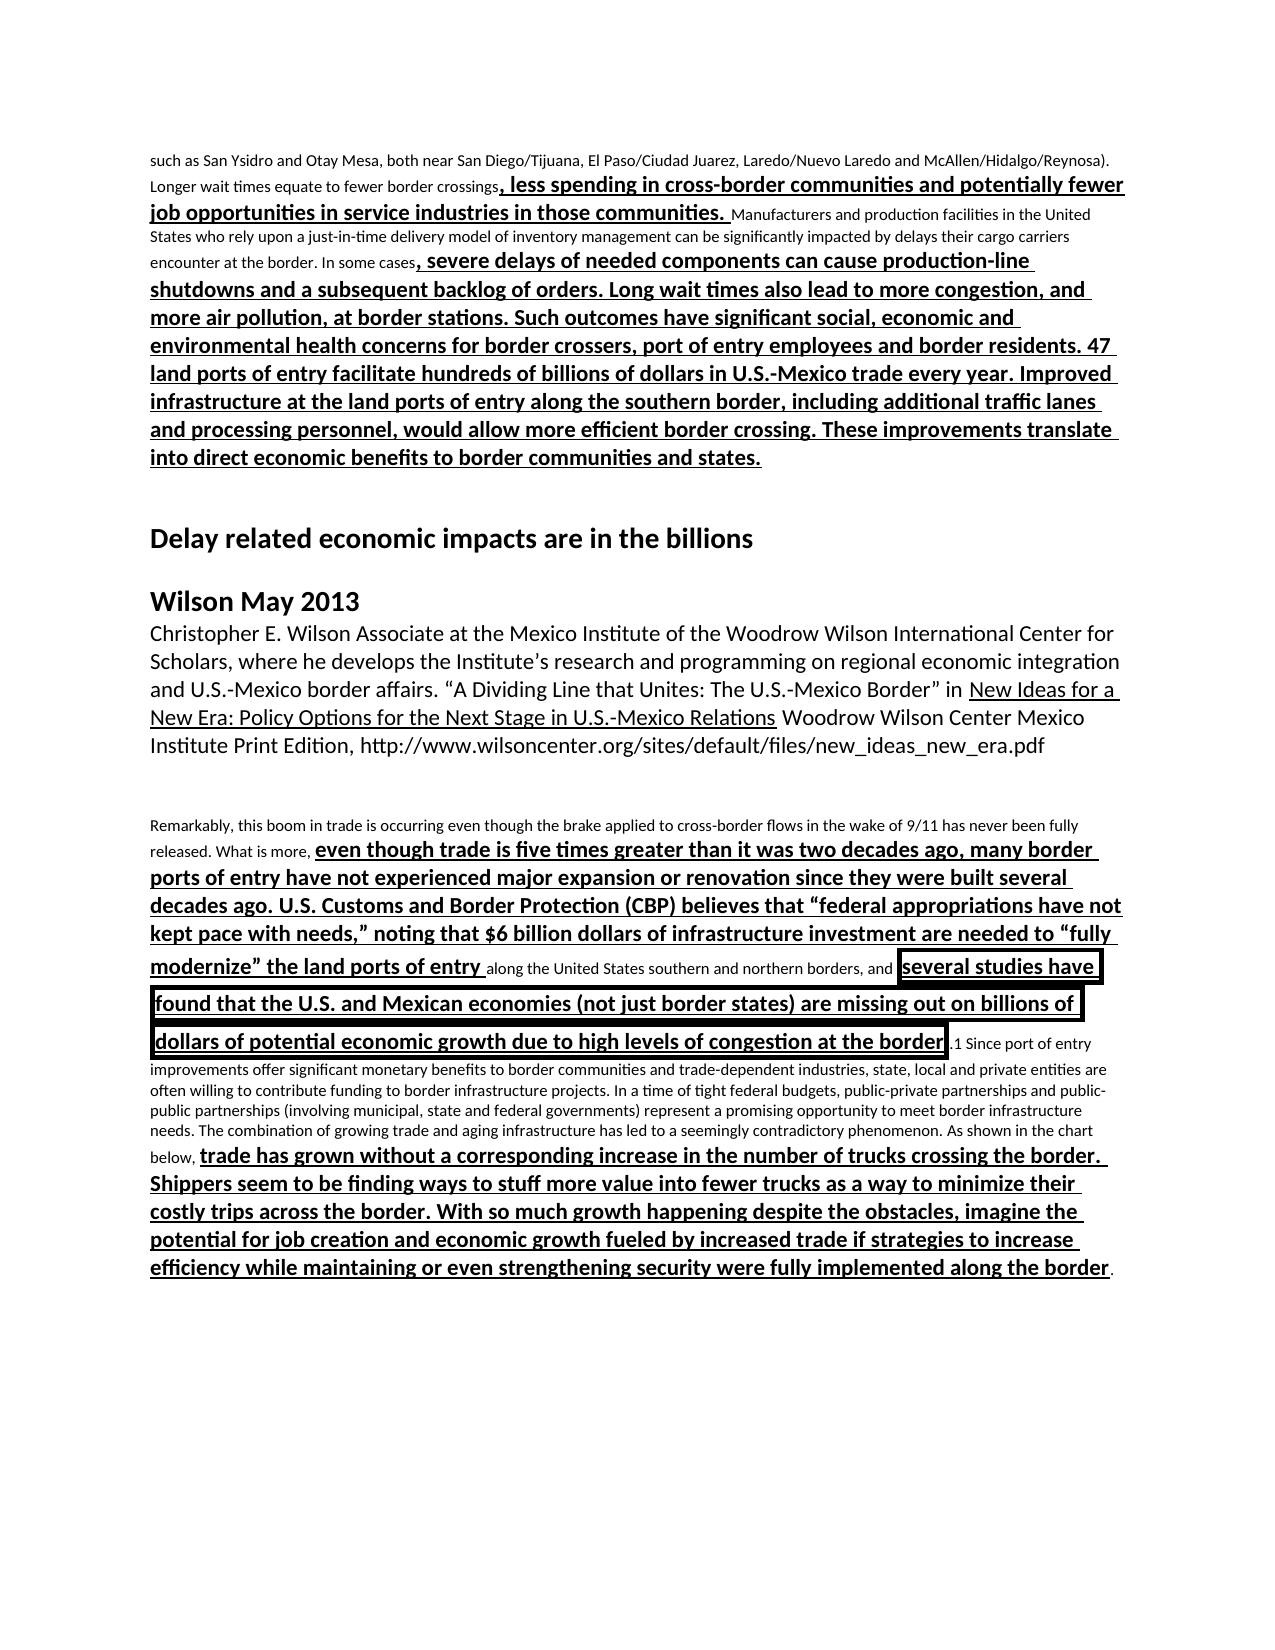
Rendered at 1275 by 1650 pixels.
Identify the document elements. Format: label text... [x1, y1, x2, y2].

text Wilson May 2013 Christopher E. Wilson Associate at the Mexico Institute of the Woodrow Wilson International Center for Scholars, where he develops the Institute’s research and programming on regional economic integration and U.S.-Mexico border affairs. “A Dividing Line that Unites: The U.S.-Mexico Border” in New Ideas for a New Era: Policy Options for the Next Stage in U.S.-Mexico Relations Woodrow Wilson Center Mexico Institute Print Edition, http://www.wilsoncenter.org/sites/default/files/new_ideas_new_era.pdf [150, 583, 1125, 759]
subtitle Delay related economic impacts are in the billions [150, 520, 1125, 555]
text Remarkably, this boom in trade is occurring even though the brake applied to cross-border flows in the wake of 9/11 has never been fully released. What is more, even though trade is five times greater than it was two decades ago, many border ports of entry have not experienced major expansion or renovation since they were built several decades ago. U.S. Customs and Border Protection (CBP) believes that “federal appropriations have not kept pace with needs,” noting that $6 billion dollars of infrastructure investment are needed to “fully modernize” the land ports of entry along the United States southern and northern borders, and several studies have found that the U.S. and Mexican economies (not just border states) are missing out on billions of dollars of potential economic growth due to high levels of congestion at the border.1 Since port of entry improvements offer significant monetary benefits to border communities and trade-dependent industries, state, local and private entities are often willing to contribute funding to border infrastructure projects. In a time of tight federal budgets, public-private partnerships and public-public partnerships (involving municipal, state and federal governments) represent a promising opportunity to meet border infrastructure needs. The combination of growing trade and aging infrastructure has led to a seemingly contradictory phenomenon. As shown in the chart below, trade has grown without a corresponding increase in the number of trucks crossing the border. Shippers seem to be finding ways to stuff more value into fewer trucks as a way to minimize their costly trips across the border. With so much growth happening despite the obstacles, imagine the potential for job creation and economic growth fueled by increased trade if strategies to increase efficiency while maintaining or even strengthening security were fully implemented along the border. [150, 815, 1125, 1281]
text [150, 150, 1125, 471]
